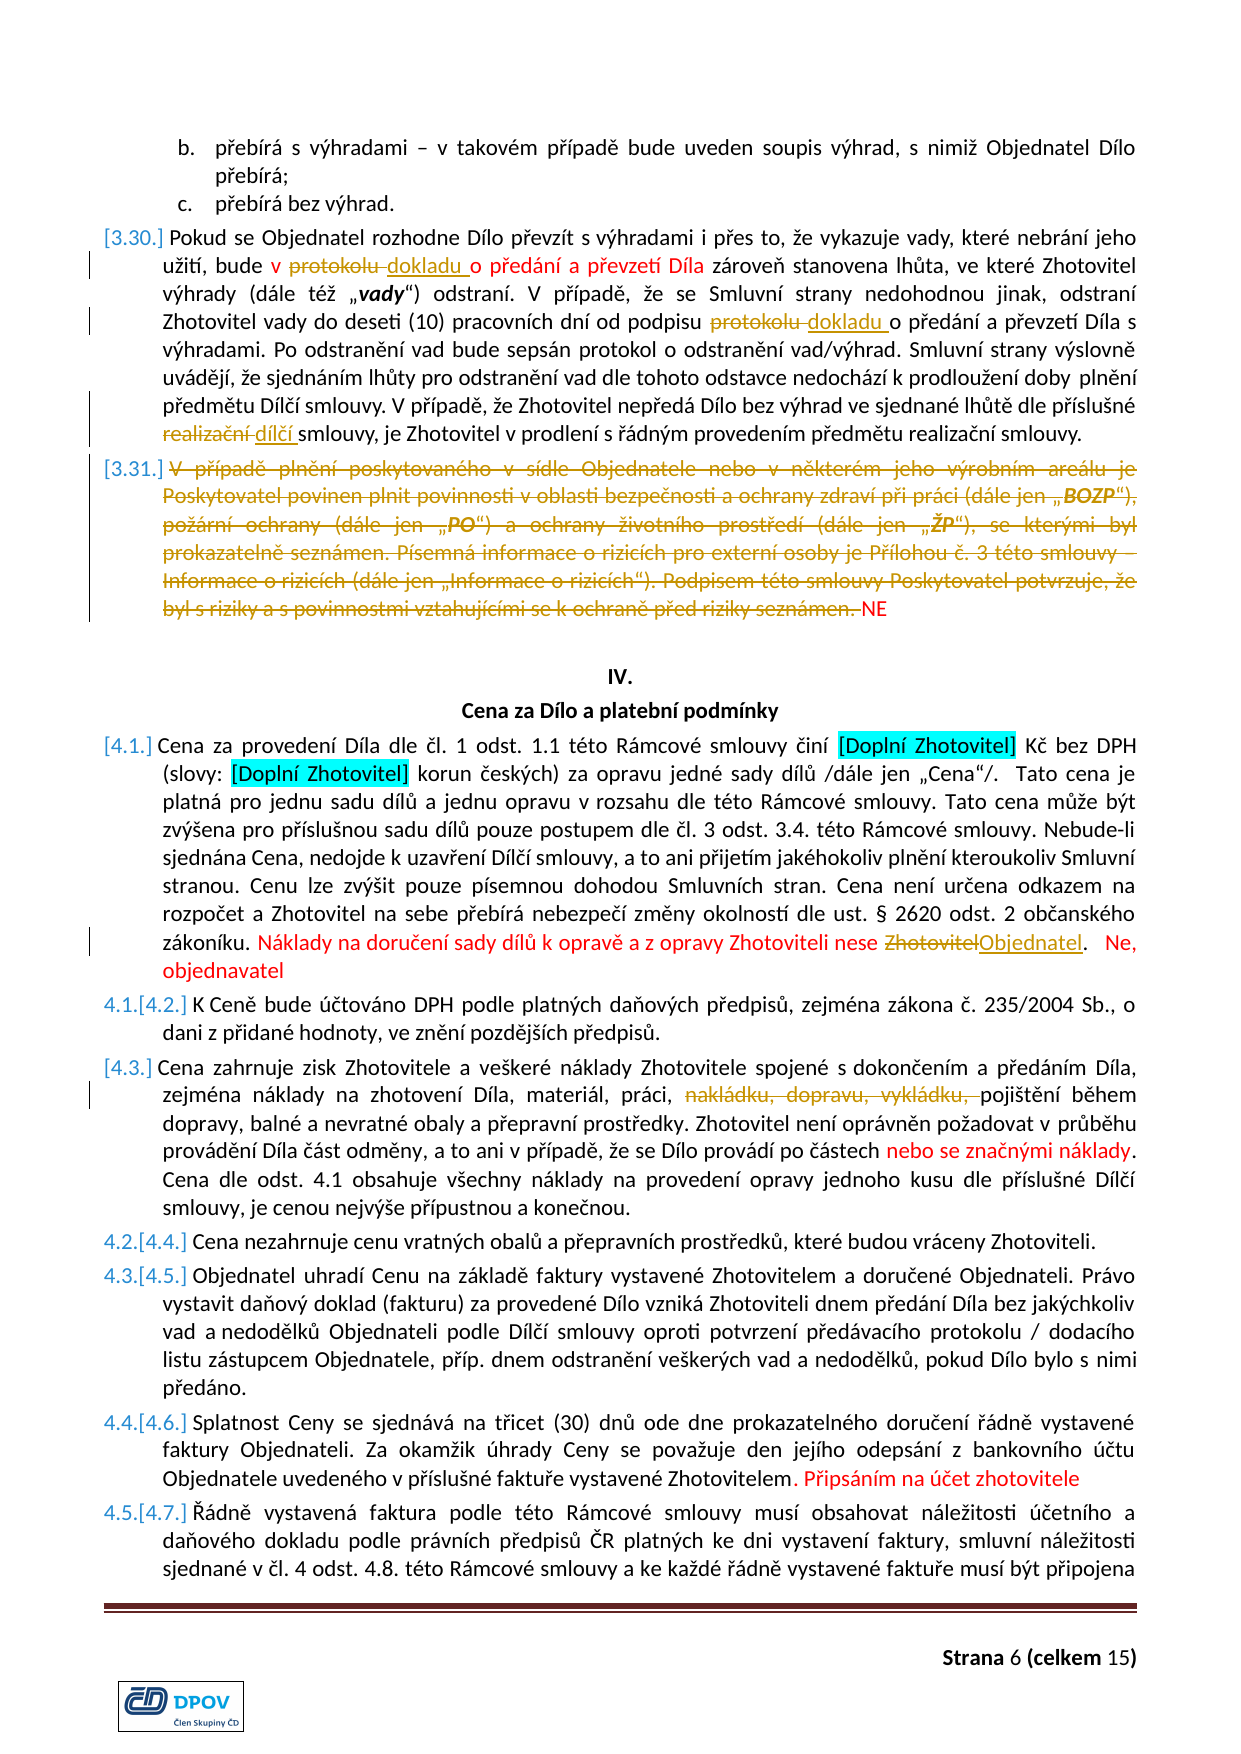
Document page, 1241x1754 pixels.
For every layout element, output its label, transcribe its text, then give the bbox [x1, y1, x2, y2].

list Objednatel uhradí Cenu na základě faktury vystavené Zhotovitelem a doručené Objednateli. Právo vystavit daňový doklad (fakturu) za provedené Dílo vzniká Zhotoviteli dnem předání Díla bez jakýchkoliv vad a nedodělků Objednateli podle Dílčí smlouvy oproti potvrzení předávacího protokolu / dodacího listu zástupcem Objednatele, příp. dnem odstranění veškerých vad a nedodělků, pokud Dílo bylo s nimi předáno. [103, 1261, 1137, 1401]
list Pokud se Objednatel rozhodne Dílo převzít s výhradami i přes to, že vykazuje vady, které nebrání jeho užití, bude v o předání a převzetí Díla zároveň stanovena lhůta, ve které Zhotovitel výhrady (dále též „vady“) odstraní. V případě, že se Smluvní strany nedohodnou jinak, odstraní Zhotovitel vady do deseti (10) pracovních dní od podpisu o předání a převzetí Díla s výhradami. Po odstranění vad bude sepsán protokol o odstranění vad/výhrad. Smluvní strany výslovně uvádějí, že sjednáním lhůty pro odstranění vad dle tohoto odstavce nedochází k prodloužení doby plnění předmětu Dílčí smlouvy. V případě, že Zhotovitel nepředá Dílo bez výhrad ve sjednané lhůtě dle příslušné smlouvy, je Zhotovitel v prodlení s řádným provedením předmětu realizační smlouvy. [103, 223, 1137, 447]
list K Ceně bude účtováno DPH podle platných daňových předpisů, zejména zákona č. 235/2004 Sb., o dani z přidané hodnoty, ve znění pozdějších předpisů. [103, 990, 1137, 1046]
text Cena za Dílo a platební podmínky [103, 697, 1137, 724]
list NE [103, 454, 1137, 622]
list Cena za provedení Díla dle čl. 1 odst. 1.1 této Rámcové smlouvy činí [Doplní Zhotovitel] Kč bez DPH (slovy: [Doplní Zhotovitel] korun českých) za opravu jedné sady dílů /dále jen „Cena“/. Tato cena je platná pro jednu sadu dílů a jednu opravu v rozsahu dle této Rámcové smlouvy. Tato cena může být zvýšena pro příslušnou sadu dílů pouze postupem dle čl. 3 odst. 3.4. této Rámcové smlouvy. Nebude-li sjednána Cena, nedojde k uzavření Dílčí smlouvy, a to ani přijetím jakéhokoliv plnění kteroukoliv Smluvní stranou. Cenu lze zvýšit pouze písemnou dohodou Smluvních stran. Cena není určena odkazem na rozpočet a Zhotovitel na sebe přebírá nebezpečí změny okolností dle ust. § 2620 odst. 2 občanského zákoníku. Náklady na doručení sady dílů k opravě a z opravy Zhotoviteli nese . Ne, objednavatel [103, 731, 1137, 984]
picture [119, 1682, 243, 1731]
list přebírá s výhradami – v takovém případě bude uveden soupis výhrad, s nimiž Objednatel Dílo přebírá; [177, 133, 1137, 189]
text IV. [103, 662, 1137, 690]
list Splatnost Ceny se sjednává na třicet (30) dnů ode dne prokazatelného doručení řádně vystavené faktury Objednateli. Za okamžik úhrady Ceny se považuje den jejího odepsání z bankovního účtu Objednatele uvedeného v příslušné faktuře vystavené Zhotovitelem. Připsáním na účet zhotovitele [103, 1408, 1137, 1492]
list Cena zahrnuje zisk Zhotovitele a veškeré náklady Zhotovitele spojené s dokončením a předáním Díla, zejména náklady na zhotovení Díla, materiál, práci, pojištění během dopravy, balné a nevratné obaly a přepravní prostředky. Zhotovitel není oprávněn požadovat v průběhu provádění Díla část odměny, a to ani v případě, že se Dílo provádí po částech nebo se značnými náklady. Cena dle odst. 4.1 obsahuje všechny náklady na provedení opravy jednoho kusu dle příslušné Dílčí smlouvy, je cenou nejvýše přípustnou a konečnou. [103, 1053, 1137, 1221]
list Cena nezahrnuje cenu vratných obalů a přepravních prostředků, které budou vráceny Zhotoviteli. [103, 1227, 1137, 1255]
list přebírá bez výhrad. [177, 189, 1137, 217]
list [103, 1498, 1137, 1582]
